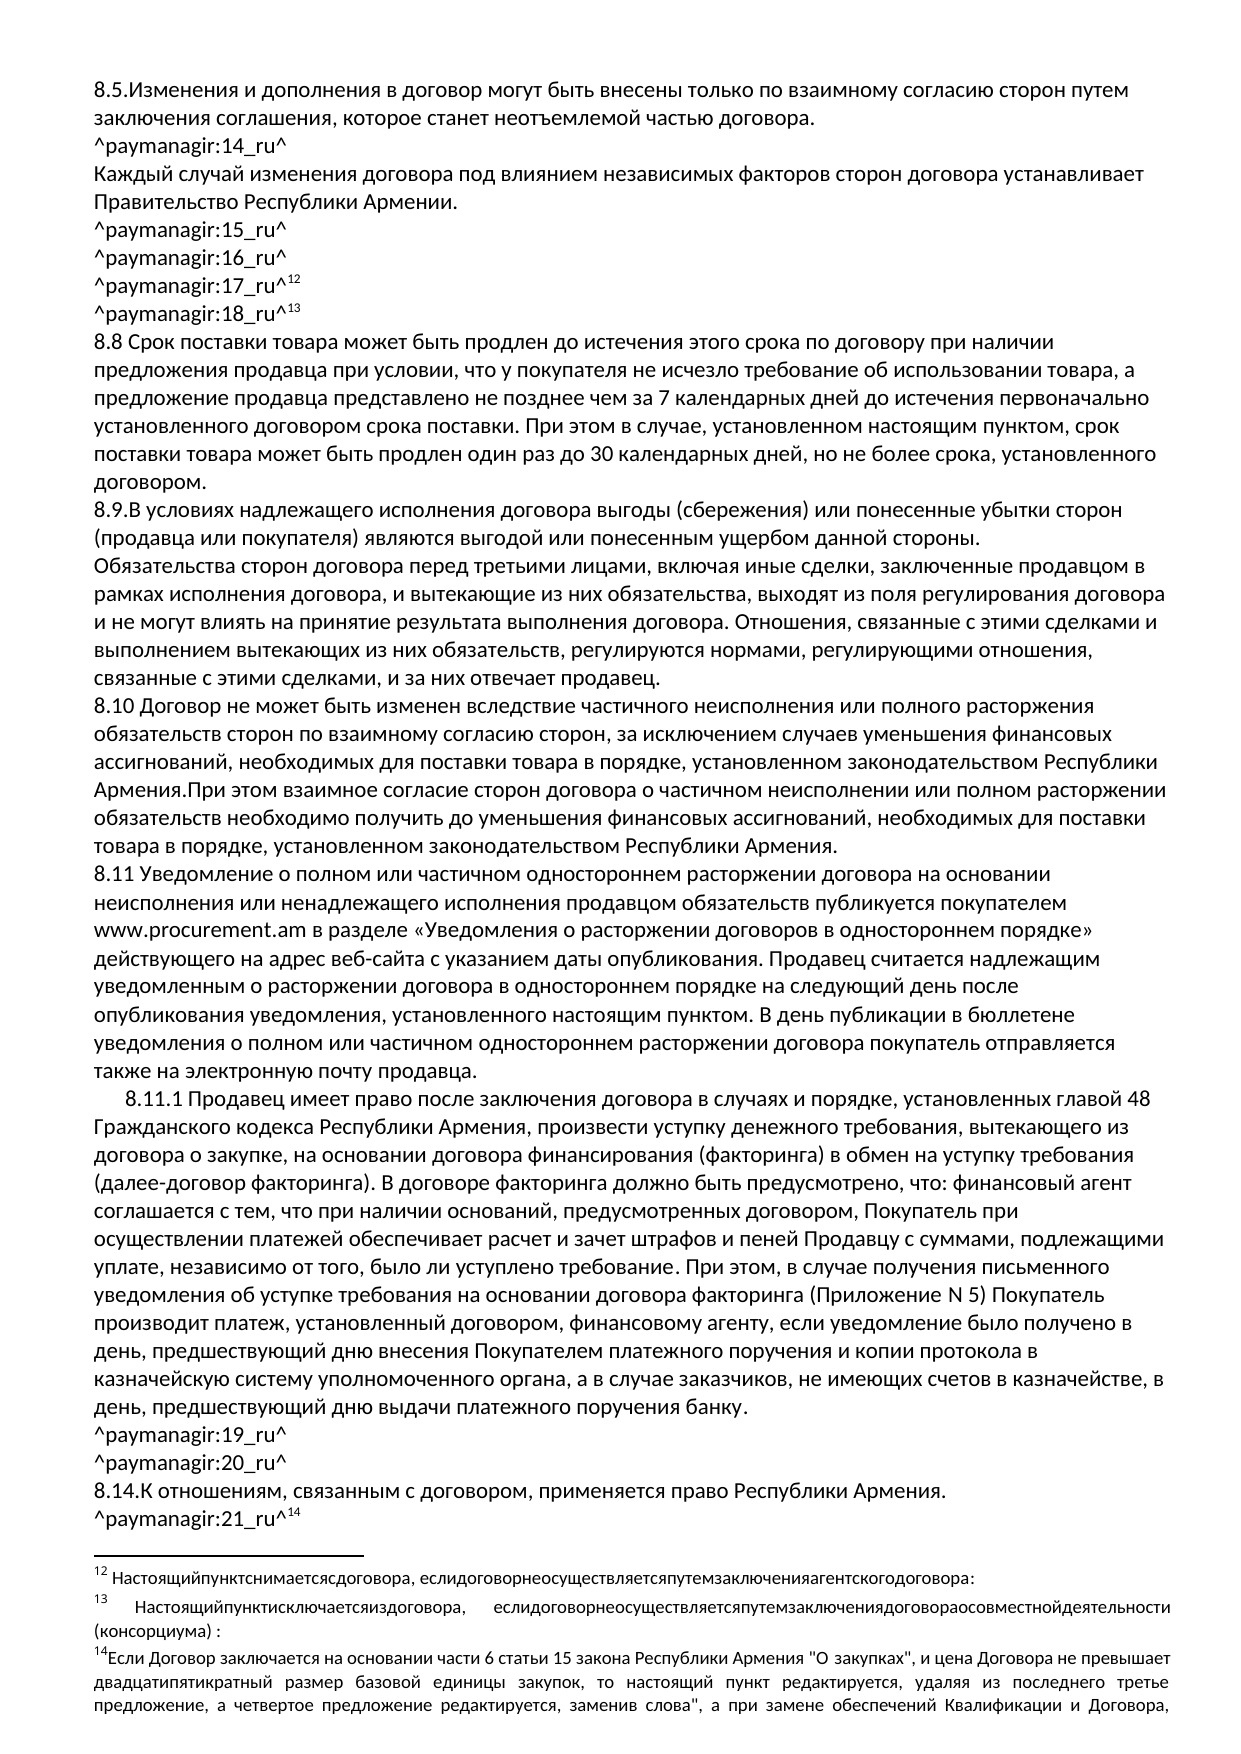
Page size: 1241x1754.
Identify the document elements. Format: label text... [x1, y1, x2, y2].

text Обязательства сторон договора перед третьими лицами, включая иные сделки, заключенные продавцом в рамках исполнения договора, и вытекающие из них обязательства, выходят из поля регулирования договора и не могут влиять на принятие результата выполнения договора. Отношения, связанные с этими сделками и выполнением вытекающих из них обязательств, регулируются нормами, регулирующими отношения, связанные с этими сделками, и за них отвечает продавец. [94, 551, 1171, 691]
text 8.11.1 Продавец имеет право после заключения договора в случаях и порядке, установленных главой 48 Гражданского кодекса Республики Армения, произвести уступку денежного требования, вытекающего из договора о закупке, на основании договора финансирования (факторинга) в обмен на уступку требования (далее-договор факторинга). В договоре факторинга должно быть предусмотрено, что: финансовый агент соглашается с тем, что при наличии оснований, предусмотренных договором, Покупатель при осуществлении платежей обеспечивает расчет и зачет штрафов и пеней Продавцу с суммами, подлежащими уплате, независимо от того, было ли уступлено требование. При этом, в случае получения письменного уведомления об уступке требования на основании договора факторинга (Приложение N 5) Покупатель производит платеж, установленный договором, финансовому агенту, если уведомление было получено в день, предшествующий дню внесения Покупателем платежного поручения и копии протокола в казначейскую систему уполномоченного органа, а в случае заказчиков, не имеющих счетов в казначействе, в день, предшествующий дню выдачи платежного поручения банку. [94, 1084, 1171, 1420]
text ^paymanagir:19_ru^ [94, 1420, 1171, 1448]
text ^paymanagir:15_ru^ [94, 215, 1171, 243]
text 8.5.Изменения и дополнения в договор могут быть внесены только по взаимному согласию сторон путем заключения соглашения, которое станет неотъемлемой частью договора. [94, 75, 1171, 131]
text ^paymanagir:14_ru^ [94, 131, 1171, 159]
text 8.14.К отношениям, связанным с договором, применяется право Республики Армения. [94, 1476, 1171, 1504]
text ^paymanagir:16_ru^ [94, 243, 1171, 271]
text 8.9.В условиях надлежащего исполнения договора выгоды (сбережения) или понесенные убытки сторон (продавца или покупателя) являются выгодой или понесенным ущербом данной стороны. [94, 495, 1171, 551]
text ^paymanagir:17_ru^ [94, 271, 1171, 299]
text 8.8 Срок поставки товара может быть продлен до истечения этого срока по договору при наличии предложения продавца при условии, что у покупателя не исчезло требование об использовании товара, а предложение продавца представлено не позднее чем за 7 календарных дней до истечения первоначально установленного договором срока поставки. При этом в случае, установленном настоящим пунктом, срок поставки товара может быть продлен один раз до 30 календарных дней, но не более срока, установленного договором. [94, 327, 1171, 495]
text ^paymanagir:18_ru^ [94, 299, 1171, 327]
text 8.10 Договор не может быть изменен вследствие частичного неисполнения или полного расторжения обязательств сторон по взаимному согласию сторон, за исключением случаев уменьшения финансовых ассигнований, необходимых для поставки товара в порядке, установленном законодательством Республики Армения.При этом взаимное согласие сторон договора о частичном неисполнении или полном расторжении обязательств необходимо получить до уменьшения финансовых ассигнований, необходимых для поставки товара в порядке, установленном законодательством Республики Армения. [94, 691, 1171, 859]
text 8.11 Уведомление о полном или частичном одностороннем расторжении договора на основании неисполнения или ненадлежащего исполнения продавцом обязательств публикуется покупателем www.procurement.am в разделе «Уведомления о расторжении договоров в одностороннем порядке» действующего на адрес веб-сайта с указанием даты опубликования. Продавец считается надлежащим уведомленным о расторжении договора в одностороннем порядке на следующий день после опубликования уведомления, установленного настоящим пунктом. В день публикации в бюллетене уведомления о полном или частичном одностороннем расторжении договора покупатель отправляется также на электронную почту продавца. [94, 859, 1171, 1084]
text ^paymanagir:21_ru^ [94, 1504, 1171, 1532]
text ^paymanagir:20_ru^ [94, 1448, 1171, 1476]
text Каждый случай изменения договора под влиянием независимых факторов сторон договора устанавливает Правительство Республики Армении. [94, 159, 1171, 215]
